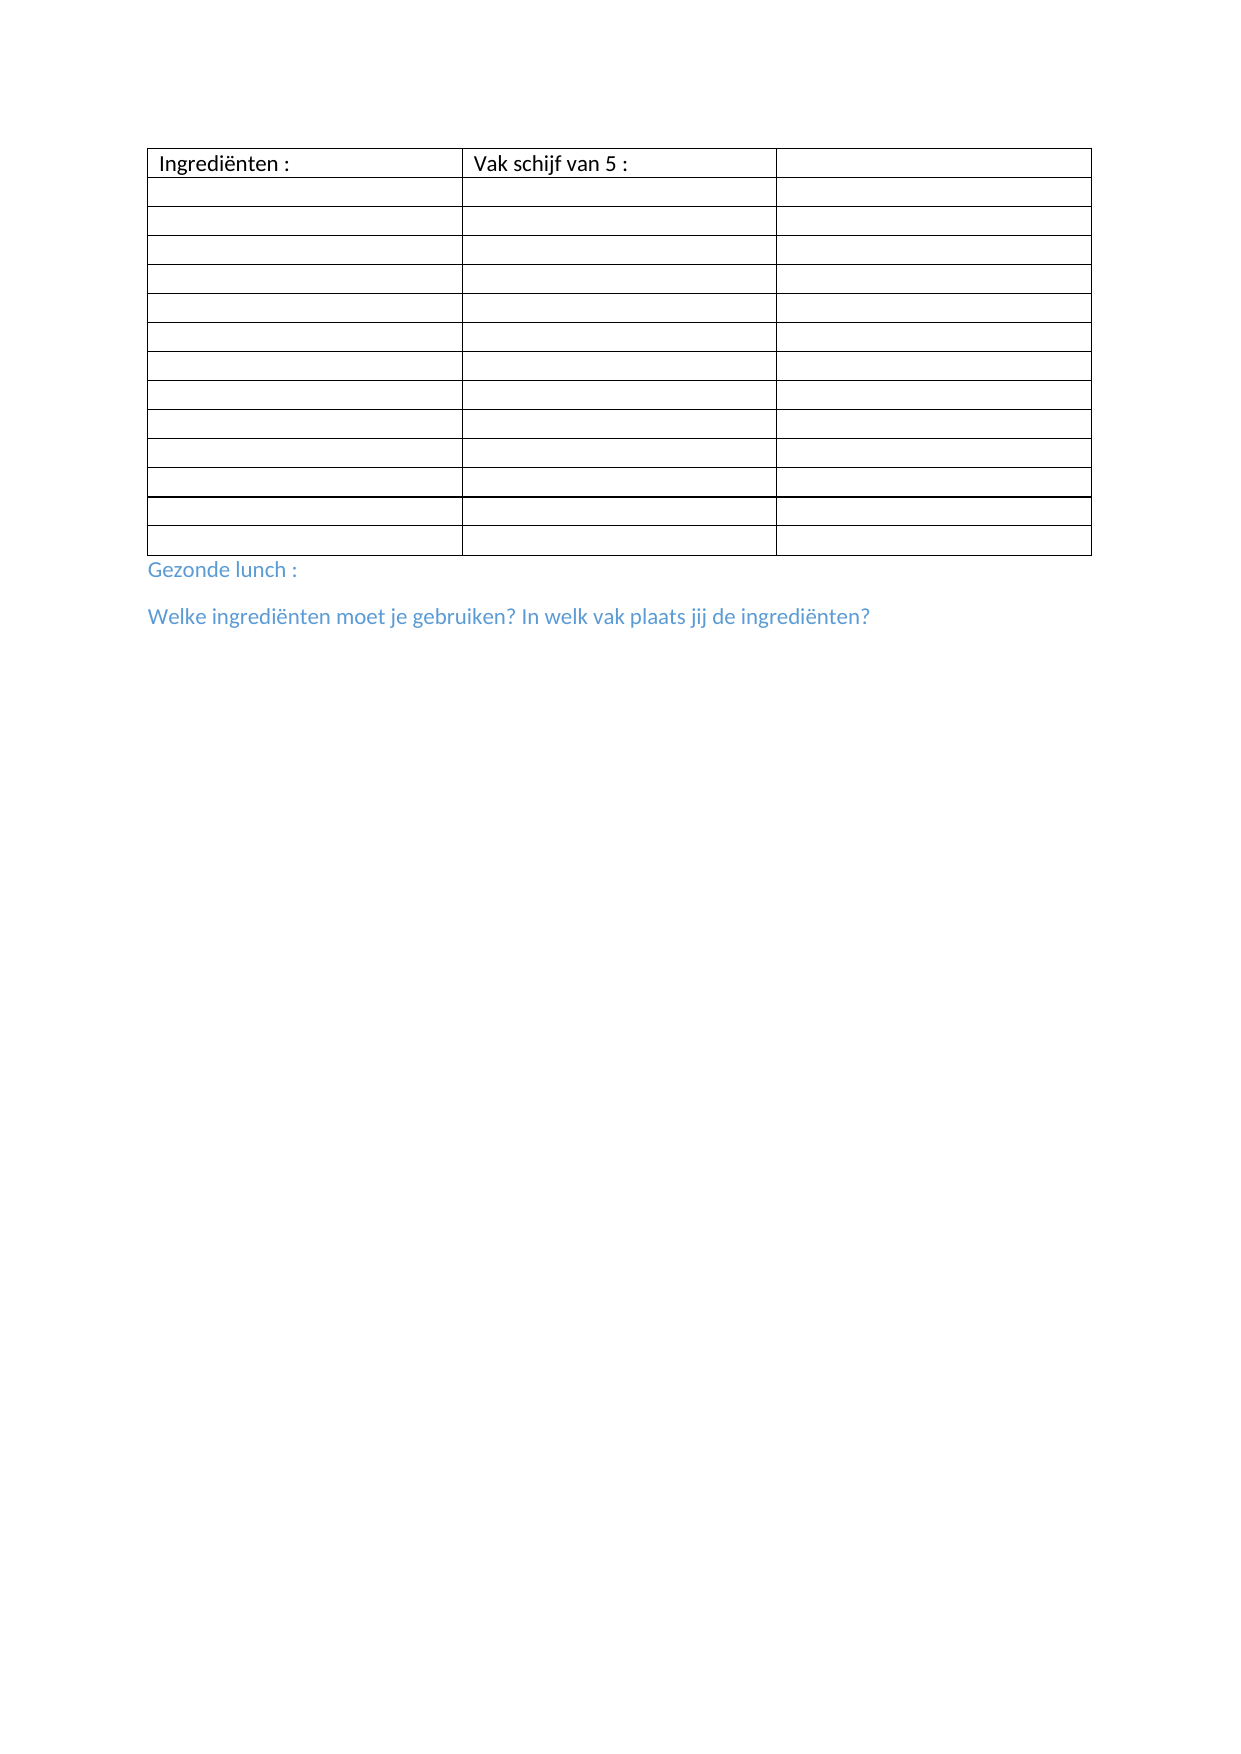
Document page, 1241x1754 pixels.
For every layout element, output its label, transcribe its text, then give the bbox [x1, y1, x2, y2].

table_cell [777, 236, 1091, 264]
table_cell [463, 526, 776, 554]
table_cell [463, 410, 776, 438]
table_cell [777, 468, 1091, 496]
table_cell [777, 498, 1091, 525]
table_header Ingrediënten : [148, 149, 462, 177]
table_cell [463, 381, 776, 409]
table_cell [777, 526, 1091, 554]
table_cell [463, 178, 776, 206]
table_cell [148, 468, 462, 496]
text Gezonde lunch : [148, 556, 1093, 583]
table_cell [148, 526, 462, 554]
table_cell [777, 178, 1091, 206]
table_cell [148, 236, 462, 264]
table_cell [148, 178, 462, 206]
table_cell [148, 498, 462, 525]
table_cell [463, 323, 776, 351]
table_cell [777, 207, 1091, 235]
table_cell [148, 207, 462, 235]
table_cell [463, 294, 776, 322]
table_cell [148, 381, 462, 409]
table_header [777, 149, 1091, 177]
text Welke ingrediënten moet je gebruiken? In welk vak plaats jij de ingrediënten? [148, 602, 1093, 630]
table_cell [463, 439, 776, 467]
table_cell [463, 207, 776, 235]
table_cell [148, 265, 462, 293]
table_header Vak schijf van 5 : [463, 149, 776, 177]
table_cell [463, 265, 776, 293]
table_cell [777, 265, 1091, 293]
table_cell [463, 468, 776, 496]
table_cell [463, 236, 776, 264]
table_cell [777, 352, 1091, 380]
table_cell [777, 410, 1091, 438]
table_cell [148, 439, 462, 467]
table_cell [463, 352, 776, 380]
table_cell [777, 323, 1091, 351]
table_cell [148, 294, 462, 322]
table_cell [148, 323, 462, 351]
table_cell [777, 294, 1091, 322]
table_cell [148, 410, 462, 438]
table_cell [777, 439, 1091, 467]
table_cell [777, 381, 1091, 409]
table_cell [463, 498, 776, 525]
table_cell [148, 352, 462, 380]
